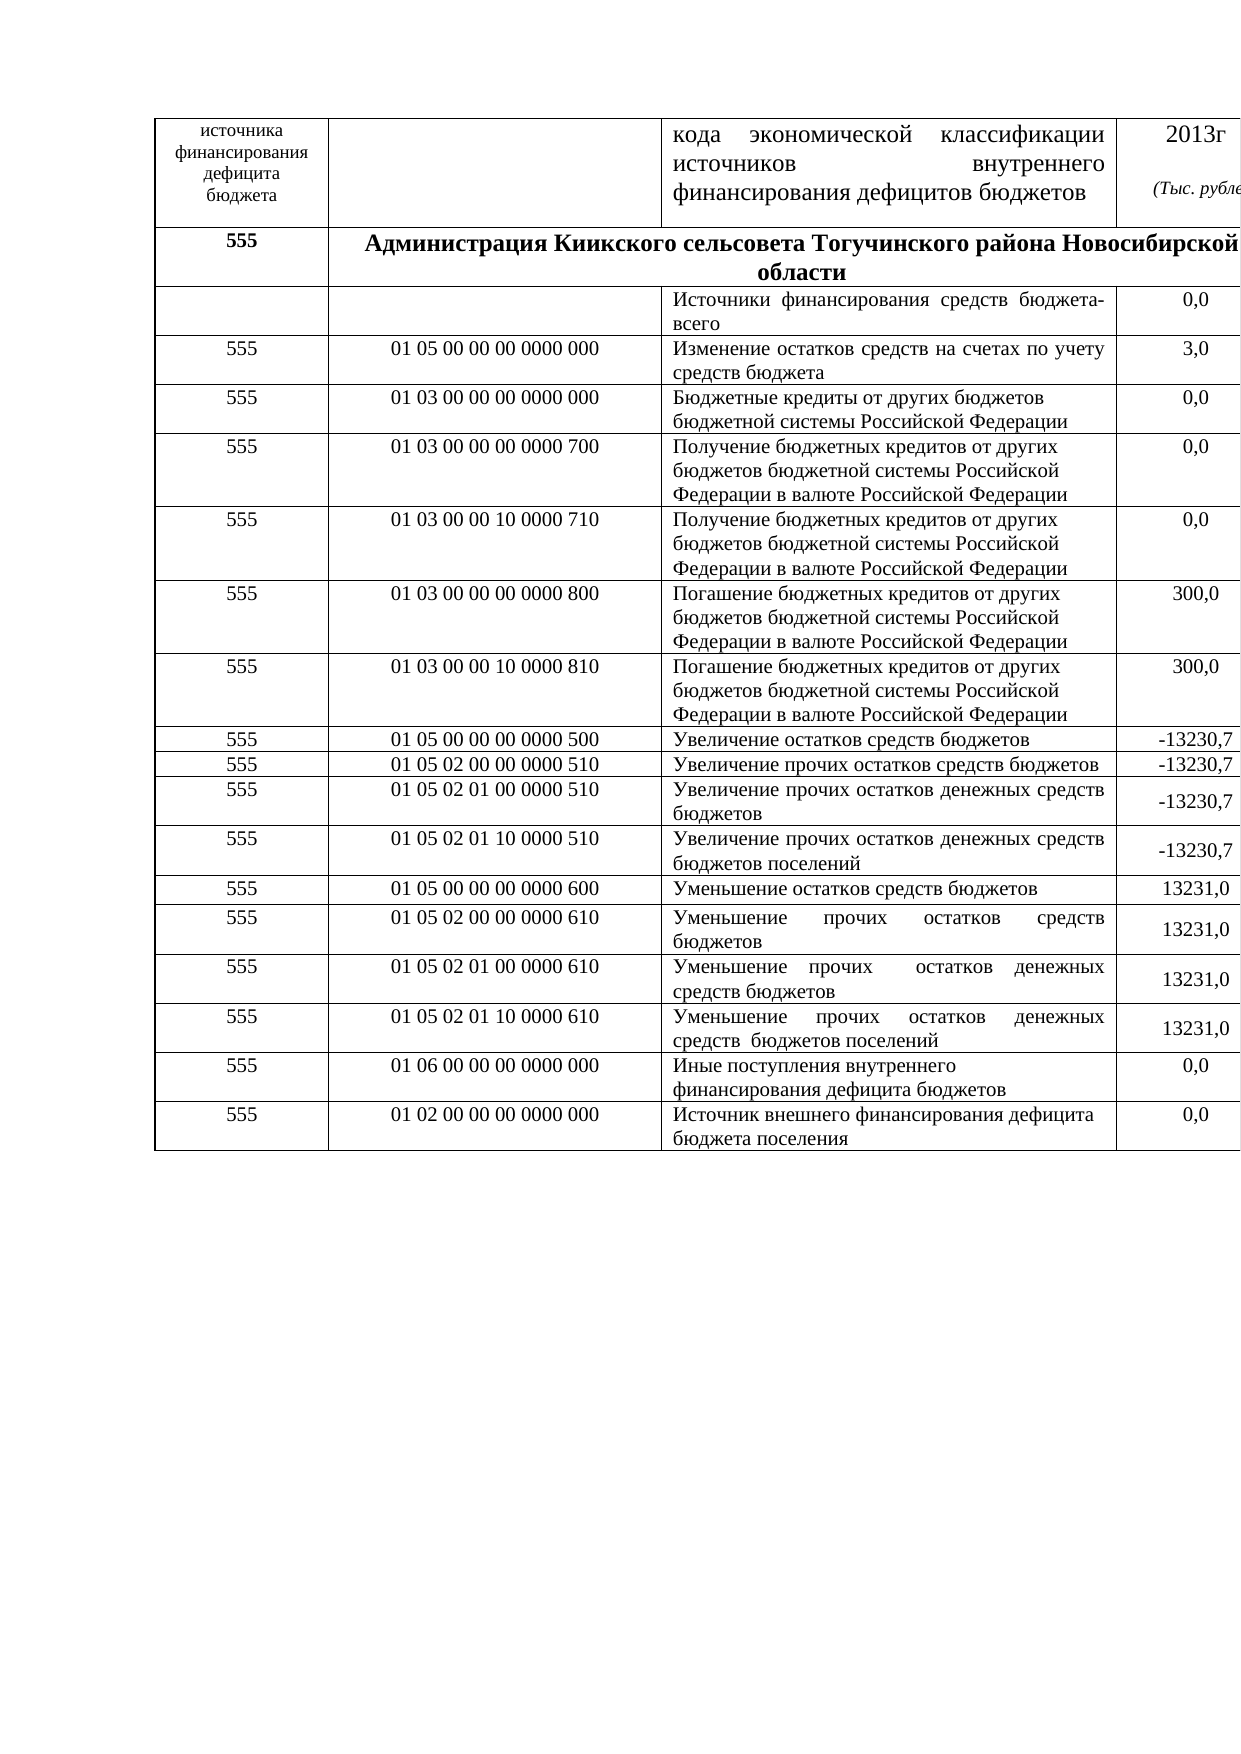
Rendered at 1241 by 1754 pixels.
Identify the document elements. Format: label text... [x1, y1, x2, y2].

table_cell 555 [156, 727, 328, 751]
table_cell Бюджетные кредиты от других бюджетов бюджетной системы Российской Федерации [662, 385, 1116, 433]
table_cell [156, 287, 328, 335]
table_cell -13230,7 [1117, 727, 1240, 751]
table_cell 555 [156, 826, 328, 874]
table_header КОД [329, 119, 661, 227]
table_cell 555 [156, 955, 328, 1003]
table_cell 555 [156, 581, 328, 653]
table_cell Источник внешнего финансирования дефицита бюджета поселения [662, 1102, 1116, 1150]
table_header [156, 119, 328, 227]
table_cell 3,0 [1117, 336, 1240, 384]
table_cell -13230,7 [1117, 826, 1240, 874]
table_cell 555 [156, 228, 328, 286]
table_cell 13231,0 [1117, 876, 1240, 904]
table_cell [329, 287, 661, 335]
table_cell Уменьшение прочих остатков денежных средств бюджетов поселений [662, 1004, 1116, 1052]
table_cell Администрация Киикского сельсовета Тогучинского района Новосибирской области [329, 228, 1240, 286]
table_cell 555 [156, 507, 328, 579]
table_cell 300,0 [1117, 581, 1240, 653]
table_cell 01 03 00 00 10 0000 710 [329, 507, 661, 579]
table_cell 01 06 00 00 00 0000 000 [329, 1053, 661, 1101]
table_cell 0,0 [1117, 1053, 1240, 1101]
table_cell 01 05 02 01 00 0000 610 [329, 955, 661, 1003]
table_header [662, 119, 1116, 227]
table_cell Источники финансирования средств бюджета- всего [662, 287, 1116, 335]
table_cell 0,0 [1117, 434, 1240, 506]
table_cell 01 05 00 00 00 0000 000 [329, 336, 661, 384]
table_cell 01 05 00 00 00 0000 600 [329, 876, 661, 904]
table_cell 01 05 02 01 10 0000 610 [329, 1004, 661, 1052]
table_cell 13231,0 [1117, 905, 1240, 953]
table_cell Погашение бюджетных кредитов от других бюджетов бюджетной системы Российской Федерации в валюте Российской Федерации [662, 581, 1116, 653]
table_cell 01 05 02 01 10 0000 510 [329, 826, 661, 874]
table_cell Уменьшение остатков средств бюджетов [662, 876, 1116, 904]
table_cell 0,0 [1117, 1102, 1240, 1150]
table_cell Увеличение прочих остатков денежных средств бюджетов [662, 777, 1116, 825]
table_cell Уменьшение прочих остатков средств бюджетов [662, 905, 1116, 953]
table_cell 13231,0 [1117, 1004, 1240, 1052]
table_cell Увеличение прочих остатков средств бюджетов [662, 752, 1116, 776]
table_cell 555 [156, 1102, 328, 1150]
table_cell 555 [156, 434, 328, 506]
table_cell 555 [156, 336, 328, 384]
table_cell 0,0 [1117, 507, 1240, 579]
table_cell 300,0 [1117, 654, 1240, 726]
table_cell Изменение остатков средств на счетах по учету средств бюджета [662, 336, 1116, 384]
table_cell Уменьшение прочих остатков денежных средств бюджетов [662, 955, 1116, 1003]
table_cell 555 [156, 752, 328, 776]
table_cell 01 05 02 01 00 0000 510 [329, 777, 661, 825]
table_cell 555 [156, 876, 328, 904]
table_cell 555 [156, 1004, 328, 1052]
table_cell 01 05 00 00 00 0000 500 [329, 727, 661, 751]
table_cell 01 03 00 00 10 0000 810 [329, 654, 661, 726]
table_cell 0,0 [1117, 385, 1240, 433]
table_cell 01 05 02 00 00 0000 510 [329, 752, 661, 776]
table_cell 555 [156, 777, 328, 825]
table_cell Погашение бюджетных кредитов от других бюджетов бюджетной системы Российской Федерации в валюте Российской Федерации [662, 654, 1116, 726]
table_cell 01 03 00 00 00 0000 800 [329, 581, 661, 653]
table_cell Получение бюджетных кредитов от других бюджетов бюджетной системы Российской Федерации в валюте Российской Федерации [662, 434, 1116, 506]
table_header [1117, 119, 1240, 227]
table_cell 0,0 [1117, 287, 1240, 335]
table_cell 01 03 00 00 00 0000 700 [329, 434, 661, 506]
table_cell Получение бюджетных кредитов от других бюджетов бюджетной системы Российской Федерации в валюте Российской Федерации [662, 507, 1116, 579]
table_cell 555 [156, 905, 328, 953]
table_cell 13231,0 [1117, 955, 1240, 1003]
table_cell 01 05 02 00 00 0000 610 [329, 905, 661, 953]
table_cell 555 [156, 385, 328, 433]
table_cell 01 03 00 00 00 0000 000 [329, 385, 661, 433]
table_cell -13230,7 [1117, 752, 1240, 776]
table_cell 555 [156, 1053, 328, 1101]
table_cell 01 02 00 00 00 0000 000 [329, 1102, 661, 1150]
table_cell Увеличение остатков средств бюджетов [662, 727, 1116, 751]
table_cell 555 [156, 654, 328, 726]
table_cell -13230,7 [1117, 777, 1240, 825]
table_cell Увеличение прочих остатков денежных средств бюджетов поселений [662, 826, 1116, 874]
table_cell Иные поступления внутреннего финансирования дефицита бюджетов [662, 1053, 1116, 1101]
